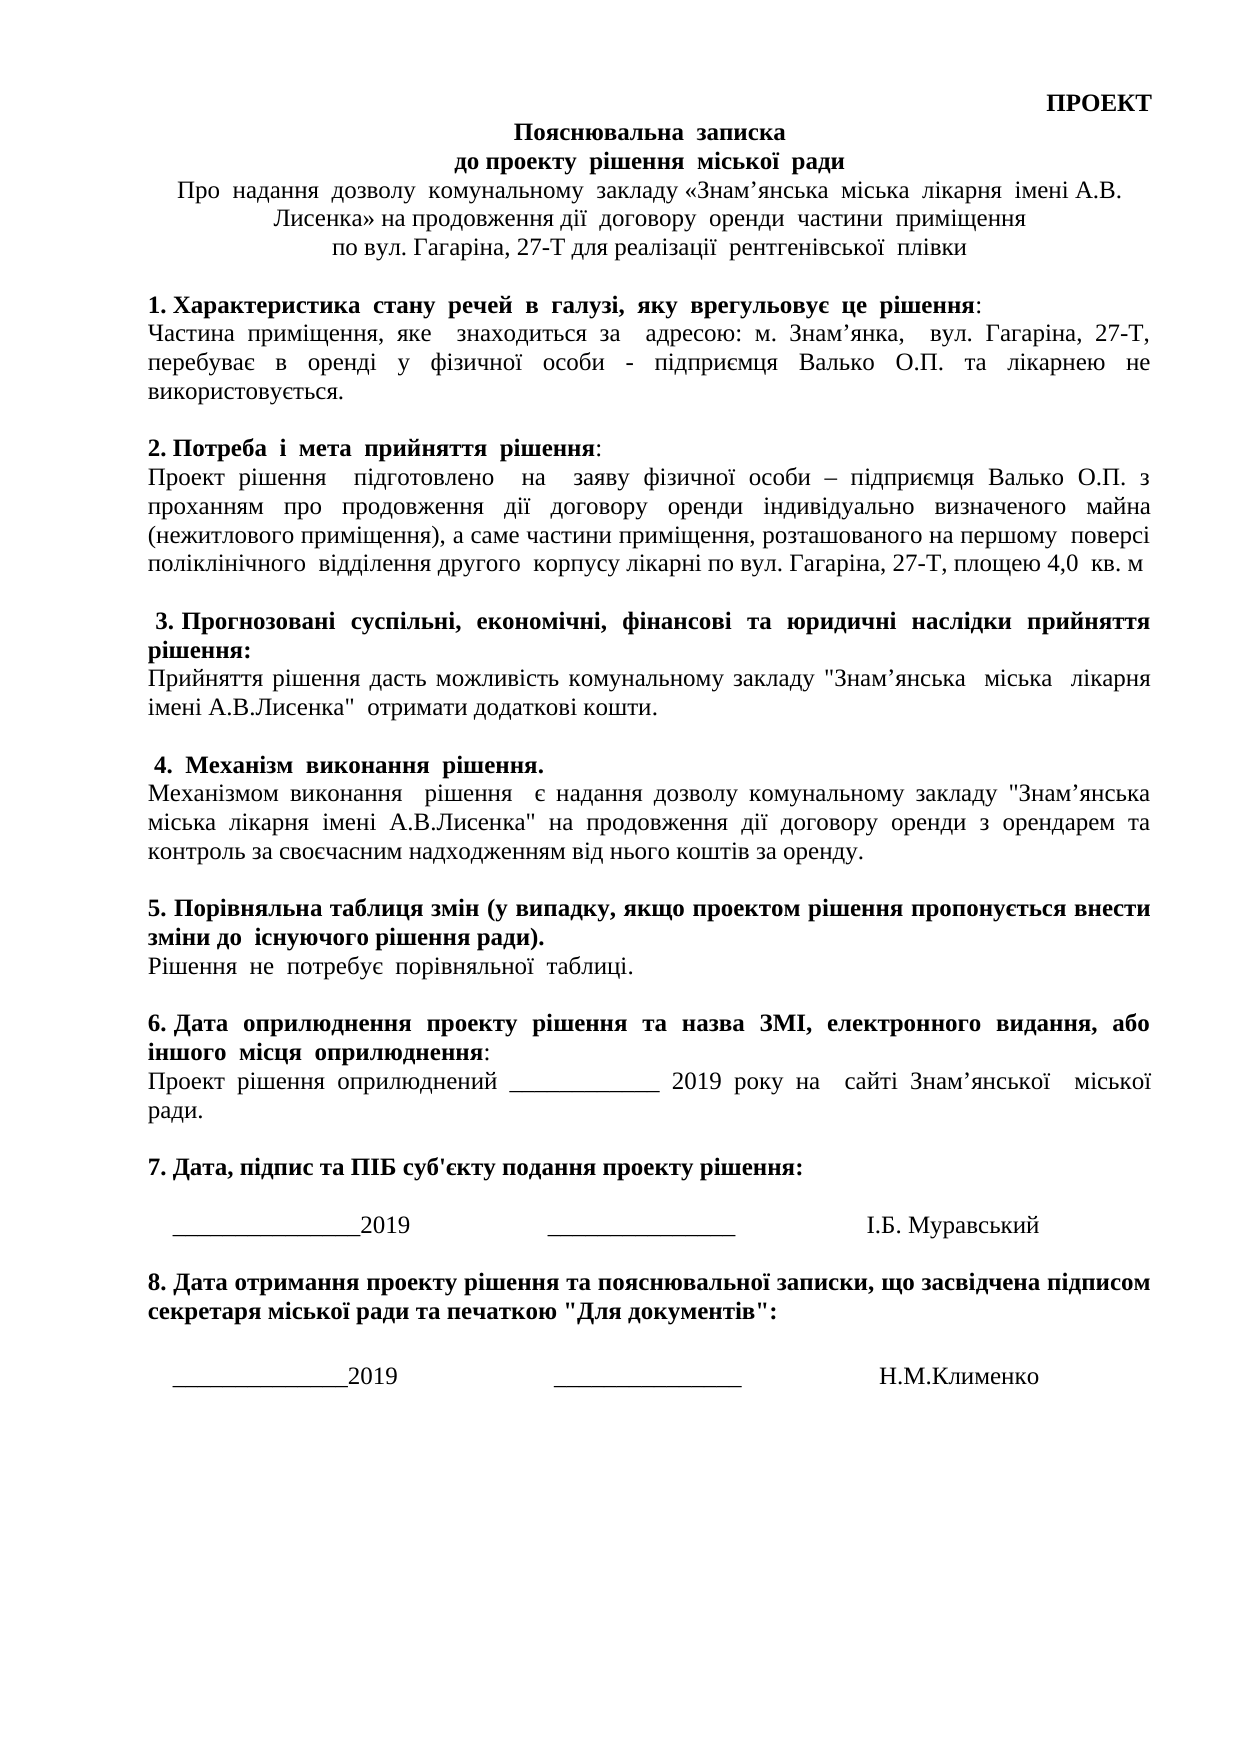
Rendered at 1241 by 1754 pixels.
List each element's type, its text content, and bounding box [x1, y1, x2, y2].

text Прийняття рішення дасть можливість комунальному закладу "Знам’янська міська лікарня імені А.В.Лисенка" отримати додаткові кошти. [148, 663, 1152, 721]
text Проект рішення оприлюднений ____________ 2019 року на сайті Знам’янської міської ради. [148, 1066, 1152, 1123]
text Пояснювальна записка [148, 117, 1152, 146]
text 4. Механізм виконання рішення. [148, 750, 1152, 778]
text 1. Характеристика стану речей в галузі, яку врегульовує це рішення: [148, 290, 1152, 318]
text Про надання дозволу комунальному закладу «Знам’янська міська лікарня імені А.В. Лисенка» на продовження дії договору оренди частини приміщення [148, 175, 1152, 232]
title ______________2019 _______________ Н.М.Клименко [148, 1361, 1152, 1389]
text по вул. Гагаріна, 27-Т для реалізації рентгенівської плівки [148, 232, 1152, 261]
text Рішення не потребує порівняльної таблиці. [148, 951, 1152, 980]
text 7. Дата, підпис та ПІБ суб'єкту подання проекту рішення: [148, 1152, 1152, 1181]
text до проекту рішення міської ради [148, 146, 1152, 175]
text 3. Прогнозовані суспільні, економічні, фінансові та юридичні наслідки прийняття рішення: [148, 606, 1152, 663]
text Проект рішення підготовлено на заяву фізичної особи – підприємця Валько О.П. з проханням про продовження дії договору оренди індивідуально визначеного майна (нежитлового приміщення), а саме частини приміщення, розташованого на першому поверсі поліклінічного відділення другого корпусу лікарні по вул. Гагаріна, 27-Т, площею 4,0 кв. м [148, 462, 1152, 577]
text Частина приміщення, яке знаходиться за адресою: м. Знам’янка, вул. Гагаріна, 27-Т, перебуває в оренді у фізичної особи - підприємця Валько О.П. та лікарнею не використовується. [148, 318, 1152, 405]
text 8. Дата отримання проекту рішення та пояснювальної записки, що засвідчена підписом секретаря міської ради та печаткою "Для документів": [148, 1267, 1152, 1325]
text 5. Порівняльна таблиця змін (у випадку, якщо проектом рішення пропонується внести зміни до існуючого рішення ради). [148, 893, 1152, 951]
text 2. Потреба і мета прийняття рішення: [148, 433, 1152, 462]
text 6. Дата оприлюднення проекту рішення та назва ЗМІ, електронного видання, або іншого місця оприлюднення: [148, 1008, 1152, 1066]
text Механізмом виконання рішення є надання дозволу комунальному закладу "Знам’янська міська лікарня імені А.В.Лисенка" на продовження дії договору оренди з орендарем та контроль за своєчасним надходженням від нього коштів за оренду. [148, 778, 1152, 865]
text _______________2019 _______________ І.Б. Муравський [173, 1210, 1152, 1238]
text ПРОЕКТ [148, 88, 1152, 117]
